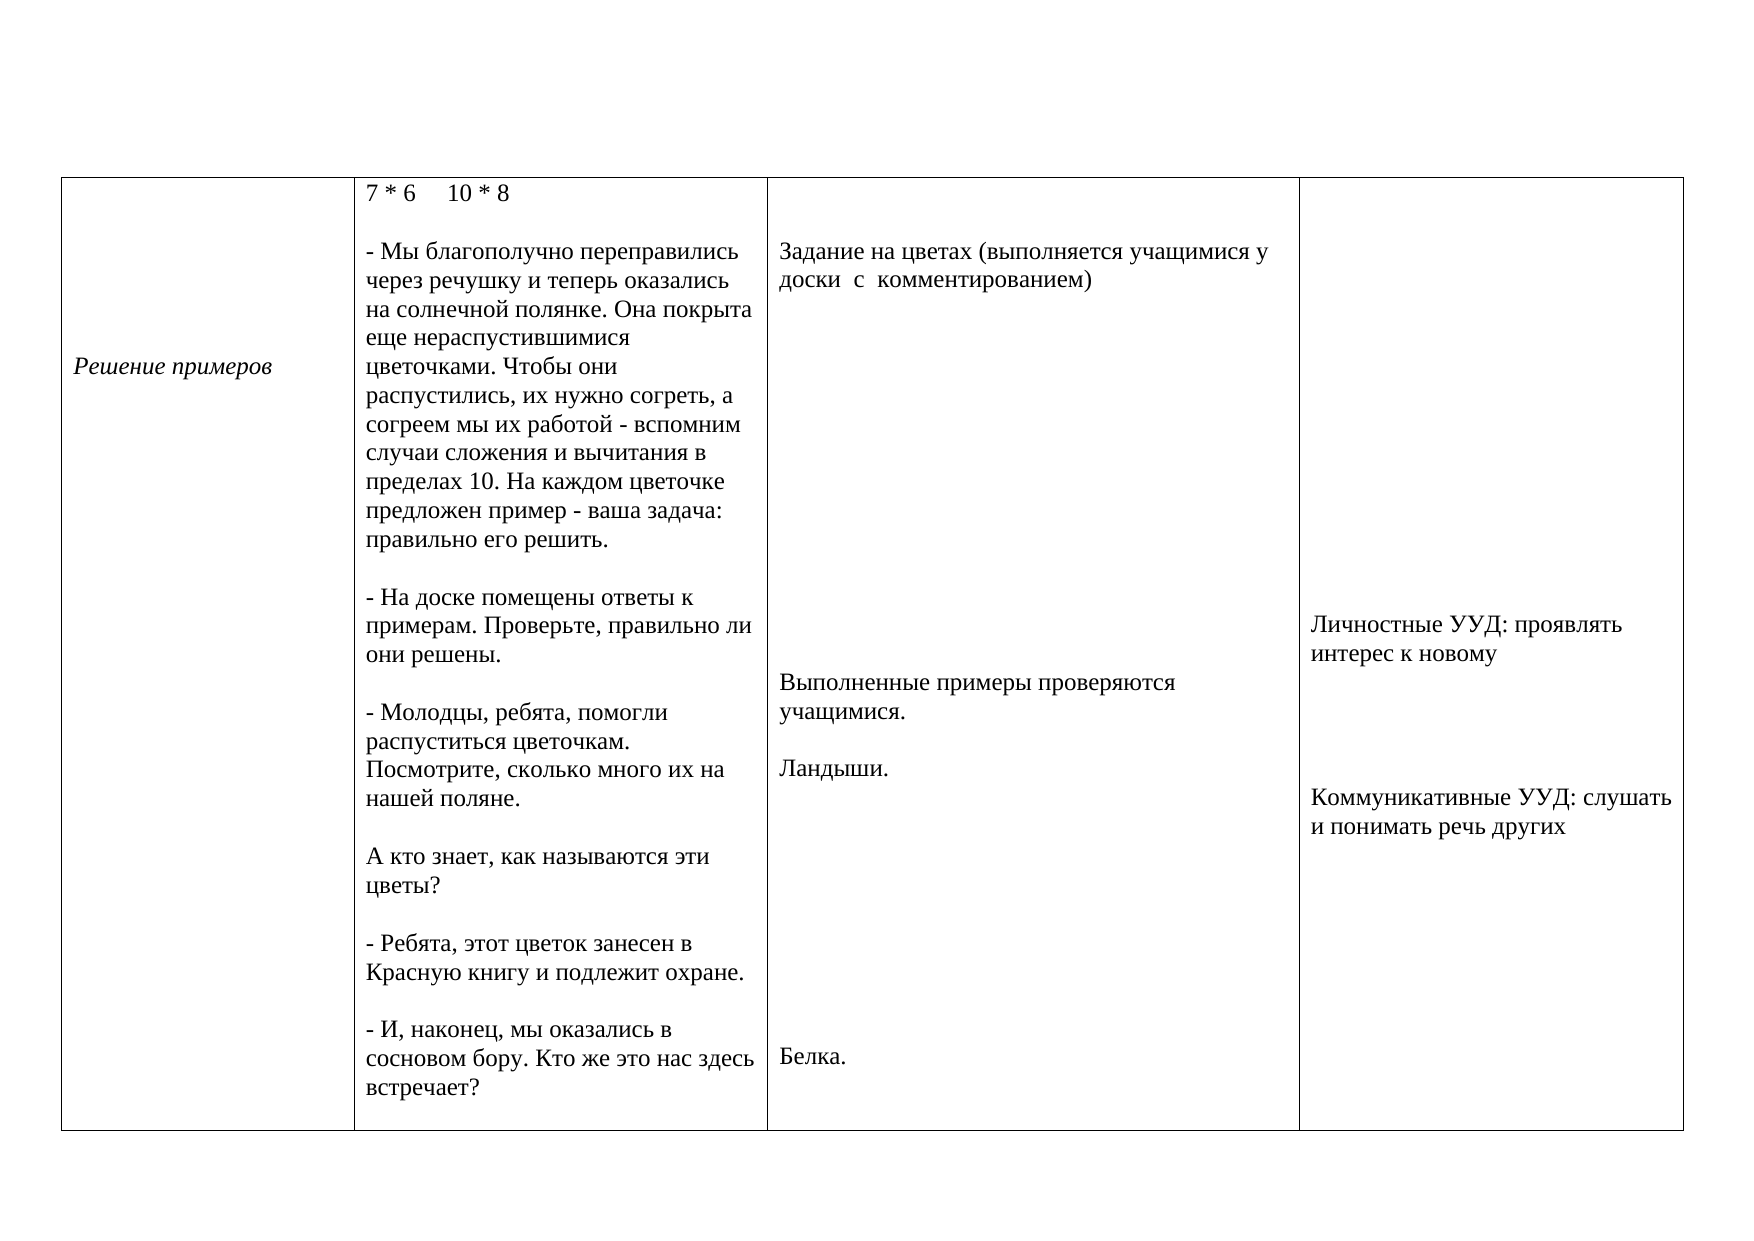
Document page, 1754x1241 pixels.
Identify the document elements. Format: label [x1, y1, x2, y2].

table_cell [1300, 178, 1683, 1130]
table_cell [768, 178, 1299, 1130]
table_cell [62, 178, 354, 1130]
table_cell [355, 178, 767, 1130]
